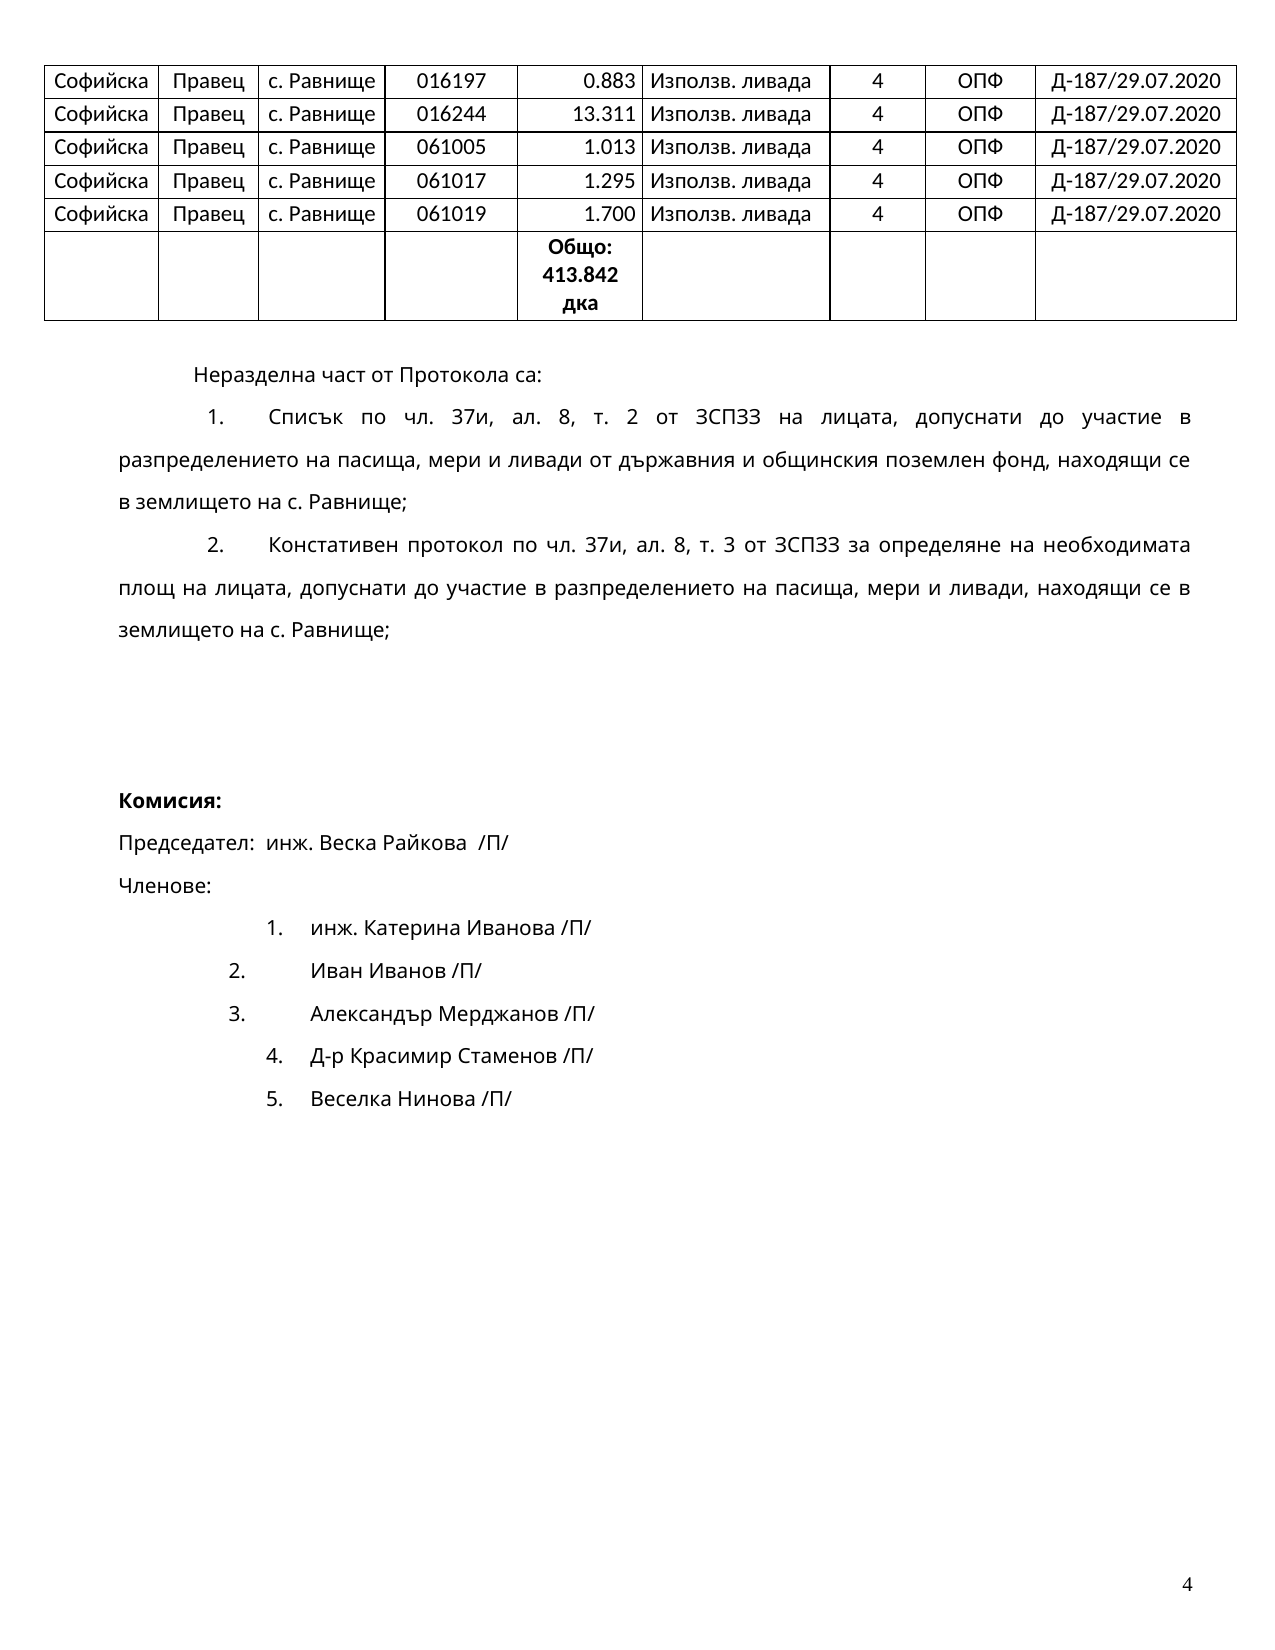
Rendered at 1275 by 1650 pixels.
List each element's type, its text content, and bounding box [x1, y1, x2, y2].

table_cell 4 [831, 133, 925, 165]
table_cell ОПФ [926, 133, 1035, 165]
table_cell Софийска [45, 199, 158, 231]
table_cell с. Равнище [259, 199, 384, 231]
table_cell Използв. ливада [643, 66, 829, 98]
table_cell Правец [159, 99, 258, 131]
table_cell Използв. ливада [643, 199, 829, 231]
text Комисия: [118, 786, 1192, 814]
text Членове: [118, 871, 1192, 899]
table_cell 1.295 [518, 166, 642, 198]
table_cell Правец [159, 166, 258, 198]
list Иван Иванов /П/ [193, 956, 1192, 984]
table_cell ОПФ [926, 166, 1035, 198]
table_cell 4 [831, 99, 925, 131]
table_cell с. Равнище [259, 99, 384, 131]
table_cell 1.013 [518, 133, 642, 165]
table_cell Използв. ливада [643, 133, 829, 165]
table_cell 016244 [386, 99, 517, 131]
table_cell ОПФ [926, 66, 1035, 98]
table_cell [386, 232, 517, 320]
table_cell [45, 232, 158, 320]
table_cell 061005 [386, 133, 517, 165]
table_cell ОПФ [926, 99, 1035, 131]
table_cell Д-187/29.07.2020 [1036, 199, 1236, 231]
table_cell 061017 [386, 166, 517, 198]
list Списък по чл. 37и, ал. 8, т. 2 от ЗСПЗЗ на лицата, допуснати до участие в разпределението на пасища, мери и ливади от държавния и общинския поземлен фонд, находящи се в землището на с. Равнище; [118, 402, 1192, 516]
table_cell Д-187/29.07.2020 [1036, 133, 1236, 165]
text Председател: инж. Веска Райкова /П/ [118, 828, 1192, 857]
table_cell Софийска [45, 166, 158, 198]
table_cell [643, 232, 829, 320]
table_cell [259, 232, 384, 320]
table_cell [159, 232, 258, 320]
list Александър Мерджанов /П/ [193, 999, 1192, 1027]
table_cell 061019 [386, 199, 517, 231]
table_cell 016197 [386, 66, 517, 98]
table_cell Софийска [45, 66, 158, 98]
table_cell 0.883 [518, 66, 642, 98]
table_cell с. Равнище [259, 166, 384, 198]
table_cell с. Равнище [259, 66, 384, 98]
table_cell Правец [159, 199, 258, 231]
table_cell Общо: 413.842 дка [518, 232, 642, 320]
text Неразделна част от Протокола са: [118, 360, 1192, 388]
table_cell 4 [831, 199, 925, 231]
table_cell 4 [831, 66, 925, 98]
table_cell Правец [159, 66, 258, 98]
table_cell [926, 232, 1035, 320]
list Констативен протокол по чл. 37и, ал. 8, т. 3 от ЗСПЗЗ за определяне на необходимата площ на лицата, допуснати до участие в разпределението на пасища, мери и ливади, находящи се в землището на с. Равнище; [118, 530, 1192, 644]
table_cell [1036, 232, 1236, 320]
table_cell Използв. ливада [643, 166, 829, 198]
list Веселка Нинова /П/ [266, 1084, 1192, 1112]
table_cell 13.311 [518, 99, 642, 131]
list инж. Катерина Иванова /П/ [266, 913, 1192, 942]
table_cell Д-187/29.07.2020 [1036, 166, 1236, 198]
table_cell Използв. ливада [643, 99, 829, 131]
list Д-р Красимир Стаменов /П/ [266, 1041, 1192, 1070]
table_cell Д-187/29.07.2020 [1036, 66, 1236, 98]
table_cell с. Равнище [259, 133, 384, 165]
table_cell 1.700 [518, 199, 642, 231]
table_cell Д-187/29.07.2020 [1036, 99, 1236, 131]
table_cell Софийска [45, 133, 158, 165]
table_cell Софийска [45, 99, 158, 131]
table_cell 4 [831, 166, 925, 198]
table_cell [831, 232, 925, 320]
table_cell ОПФ [926, 199, 1035, 231]
table_cell Правец [159, 133, 258, 165]
